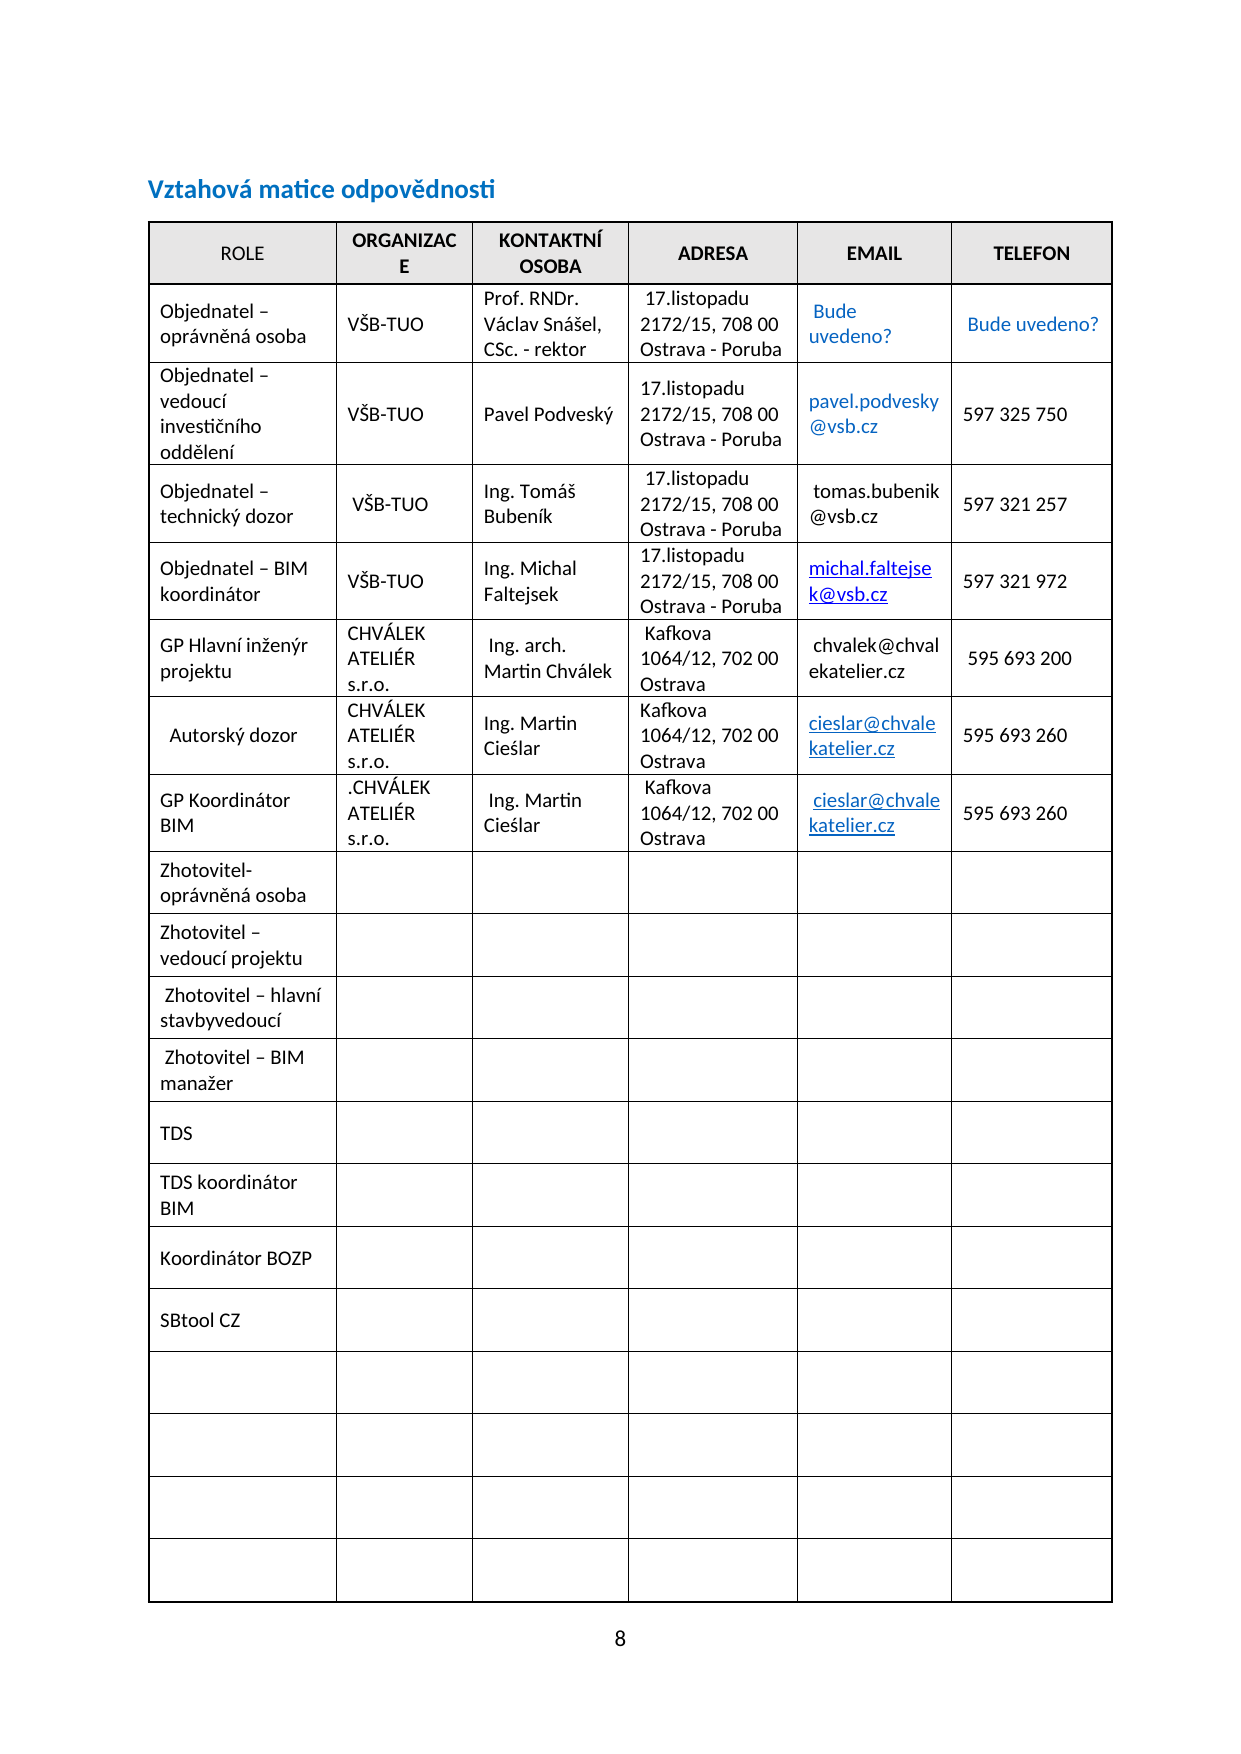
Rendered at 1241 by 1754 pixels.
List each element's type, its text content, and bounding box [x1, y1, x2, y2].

table_header ORGANIZACE [337, 223, 472, 283]
table_cell SBtool CZ [150, 1289, 336, 1351]
table_cell [150, 1539, 336, 1601]
table_cell [473, 1539, 628, 1601]
table_cell [473, 914, 628, 976]
table_cell [798, 1164, 951, 1226]
table_header EMAIL [798, 223, 951, 283]
table_cell [337, 914, 472, 976]
table_cell [629, 1102, 797, 1163]
table_cell [798, 1352, 951, 1413]
table_cell Objednatel – oprávněná osoba [150, 285, 336, 362]
table_cell 597 325 750 [952, 363, 1111, 464]
table_cell Zhotovitel – vedoucí projektu [150, 914, 336, 976]
table_cell TDS [150, 1102, 336, 1163]
table_cell [337, 1289, 472, 1351]
table_cell [952, 1102, 1111, 1163]
table_cell VŠB-TUO [337, 285, 472, 362]
table_cell [952, 852, 1111, 913]
table_cell Zhotovitel- oprávněná osoba [150, 852, 336, 913]
table_cell Autorský dozor [150, 697, 336, 773]
table_header KONTAKTNÍ OSOBA [473, 223, 628, 283]
table_cell Ing. arch. Martin Chválek [473, 620, 628, 696]
table_cell [473, 1102, 628, 1163]
table_cell Ing. Martin Cieślar [473, 775, 628, 851]
table_cell [337, 977, 472, 1038]
table_cell [952, 1164, 1111, 1226]
table_cell Bude uvedeno? [798, 285, 951, 362]
table_cell [629, 1539, 797, 1601]
table_cell [473, 1039, 628, 1101]
table_cell GP Koordinátor BIM [150, 775, 336, 851]
table_cell Bude uvedeno? [952, 285, 1111, 362]
table_cell [150, 1352, 336, 1413]
table_cell [798, 1102, 951, 1163]
table_cell [798, 1039, 951, 1101]
table_cell VŠB-TUO [337, 543, 472, 619]
table_cell [952, 1352, 1111, 1413]
table_cell VŠB-TUO [337, 363, 472, 464]
table_cell [952, 1477, 1111, 1538]
table_cell [952, 1414, 1111, 1476]
table_cell cieslar@chvalekatelier.cz [798, 697, 951, 773]
table_cell [952, 1039, 1111, 1101]
table_cell Kafkova 1064/12, 702 00 Ostrava [629, 775, 797, 851]
table_cell 595 693 200 [952, 620, 1111, 696]
table_cell chvalek@chvalekatelier.cz [798, 620, 951, 696]
table_cell [629, 1164, 797, 1226]
table_header TELEFON [952, 223, 1111, 283]
table_cell [629, 914, 797, 976]
table_cell [629, 1414, 797, 1476]
table_cell [629, 1289, 797, 1351]
table_cell [629, 852, 797, 913]
table_cell Pavel Podveský [473, 363, 628, 464]
table_cell GP Hlavní inženýr projektu [150, 620, 336, 696]
table_cell [952, 977, 1111, 1038]
table_cell Zhotovitel – BIM manažer [150, 1039, 336, 1101]
table_cell Koordinátor BOZP [150, 1227, 336, 1288]
table_cell 597 321 972 [952, 543, 1111, 619]
table_cell Kafkova 1064/12, 702 00 Ostrava [629, 697, 797, 773]
table_cell [150, 1414, 336, 1476]
table_cell pavel.podvesky@vsb.cz [798, 363, 951, 464]
table_cell [337, 1414, 472, 1476]
table_cell michal.faltejsek@vsb.cz [798, 543, 951, 619]
table_cell [798, 1289, 951, 1351]
table_cell [473, 1164, 628, 1226]
table_cell Ing. Michal Faltejsek [473, 543, 628, 619]
subtitle Vztahová matice odpovědnosti [148, 173, 1093, 206]
table_cell Objednatel – technický dozor [150, 465, 336, 542]
table_cell [629, 1039, 797, 1101]
table_cell tomas.bubenik@vsb.cz [798, 465, 951, 542]
table_cell [473, 852, 628, 913]
table_cell [150, 1477, 336, 1538]
table_cell CHVÁLEK ATELIÉR s.r.o. [337, 620, 472, 696]
table_cell Objednatel – vedoucí investičního oddělení [150, 363, 336, 464]
table_cell [473, 977, 628, 1038]
table_cell [952, 914, 1111, 976]
table_cell [337, 852, 472, 913]
table_cell 17.listopadu 2172/15, 708 00 Ostrava - Poruba [629, 363, 797, 464]
table_cell [337, 1164, 472, 1226]
table_cell [629, 1227, 797, 1288]
table_cell [337, 1102, 472, 1163]
table_cell [473, 1227, 628, 1288]
table_cell .CHVÁLEK ATELIÉR s.r.o. [337, 775, 472, 851]
table_cell [473, 1289, 628, 1351]
table_cell CHVÁLEK ATELIÉR s.r.o. [337, 697, 472, 773]
table_header ADRESA [629, 223, 797, 283]
table_cell 17.listopadu 2172/15, 708 00 Ostrava - Poruba [629, 465, 797, 542]
table_cell [798, 1227, 951, 1288]
table_cell 597 321 257 [952, 465, 1111, 542]
table_cell [952, 1289, 1111, 1351]
table_cell Kafkova 1064/12, 702 00 Ostrava [629, 620, 797, 696]
table_cell [337, 1352, 472, 1413]
table_cell [337, 1227, 472, 1288]
table_cell [337, 1039, 472, 1101]
table_cell [798, 914, 951, 976]
table_header ROLE [150, 223, 336, 283]
table_cell Zhotovitel – hlavní stavbyvedoucí [150, 977, 336, 1038]
table_cell cieslar@chvalekatelier.cz [798, 775, 951, 851]
table_cell [952, 1539, 1111, 1601]
table_cell Objednatel – BIM koordinátor [150, 543, 336, 619]
table_cell [473, 1477, 628, 1538]
table_cell [798, 852, 951, 913]
table_cell VŠB-TUO [337, 465, 472, 542]
table_cell Ing. Tomáš Bubeník [473, 465, 628, 542]
table_cell [798, 1539, 951, 1601]
table_cell [629, 1352, 797, 1413]
table_cell [473, 1414, 628, 1476]
table_cell 17.listopadu 2172/15, 708 00 Ostrava - Poruba [629, 285, 797, 362]
table_cell 595 693 260 [952, 775, 1111, 851]
table_cell [952, 1227, 1111, 1288]
table_cell [473, 1352, 628, 1413]
table_cell [629, 977, 797, 1038]
table_cell [798, 977, 951, 1038]
table_cell [798, 1414, 951, 1476]
table_cell [629, 1477, 797, 1538]
table_cell Prof. RNDr. Václav Snášel, CSc. - rektor [473, 285, 628, 362]
table_cell 595 693 260 [952, 697, 1111, 773]
table_cell 17.listopadu 2172/15, 708 00 Ostrava - Poruba [629, 543, 797, 619]
table_cell [798, 1477, 951, 1538]
table_cell [337, 1477, 472, 1538]
table_cell [337, 1539, 472, 1601]
table_cell Ing. Martin Cieślar [473, 697, 628, 773]
table_cell TDS koordinátor BIM [150, 1164, 336, 1226]
